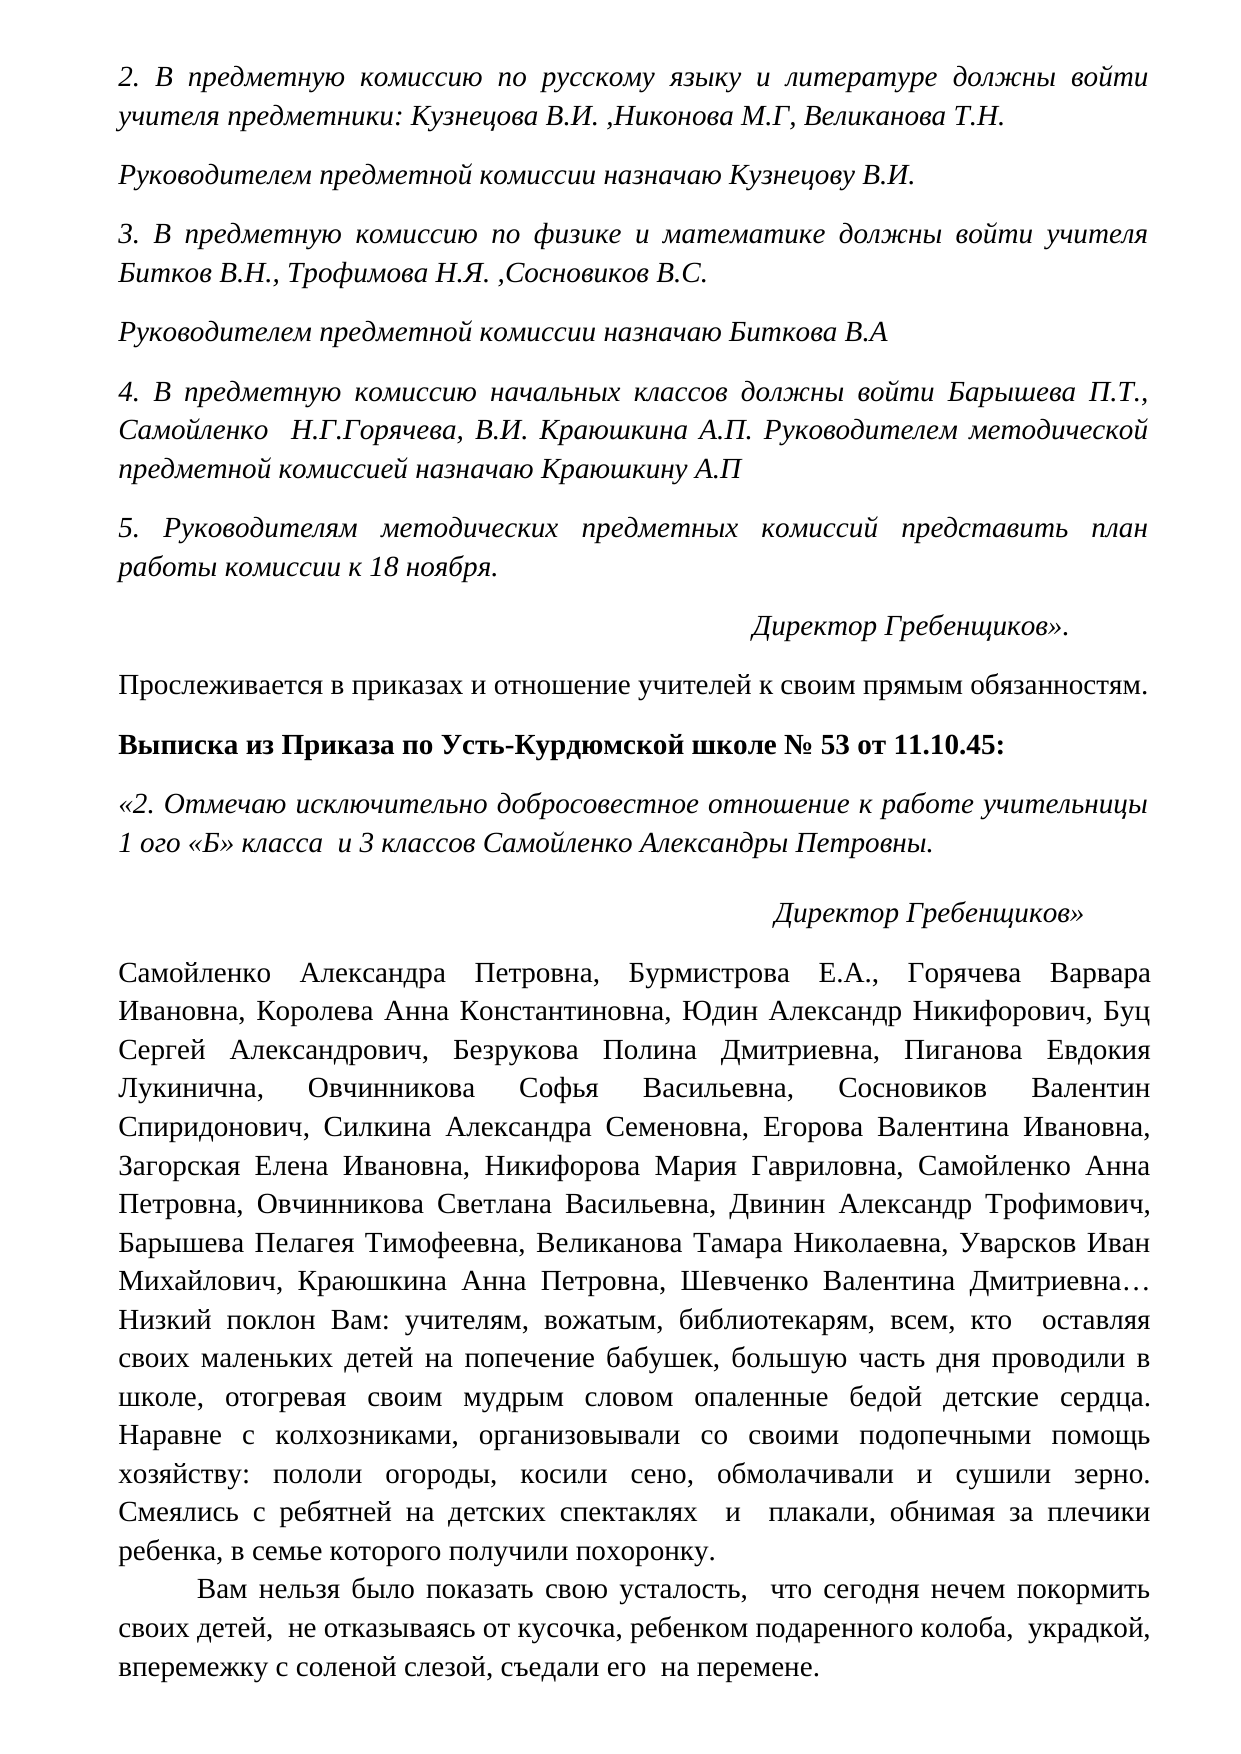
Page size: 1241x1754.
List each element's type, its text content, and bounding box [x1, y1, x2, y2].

text 2. В предметную комиссию по русскому языку и литературе должны войти учителя предметники: Кузнецова В.И. ,Никонова М.Г, Великанова Т.Н. [118, 59, 1152, 131]
text Руководителем предметной комиссии назначаю Биткова В.А [118, 314, 1152, 348]
text Руководителем предметной комиссии назначаю Кузнецову В.И. [118, 157, 1152, 191]
text Выписка из Приказа по Усть-Курдюмской школе № 53 от 11.10.45: [118, 727, 1152, 760]
text 5. Руководителям методических предметных комиссий представить план работы комиссии к 18 ноября. [118, 510, 1152, 582]
text 4. В предметную комиссию начальных классов должны войти Барышева П.Т., Самойленко Н.Г.Горячева, В.И. Краюшкина А.П. Руководителем методической предметной комиссией назначаю Краюшкину А.П [118, 374, 1152, 484]
text 3. В предметную комиссию по физике и математике должны войти учителя Битков В.Н., Трофимова Н.Я. ,Сосновиков В.С. [118, 216, 1152, 288]
text «2. Отмечаю исключительно добросовестное отношение к работе учительницы 1 ого «Б» класса и 3 классов Самойленко Александры Петровны. [118, 786, 1152, 858]
text Вам нельзя было показать свою усталость, что сегодня нечем покормить своих детей, не отказываясь от кусочка, ребенком подаренного колоба, украдкой, вперемежку с соленой слезой, съедали его на перемене. [118, 1572, 1152, 1682]
text Самойленко Александра Петровна, Бурмистрова Е.А., Горячева Варвара Ивановна, Королева Анна Константиновна, Юдин Александр Никифорович, Буц Сергей Александрович, Безрукова Полина Дмитриевна, Пиганова Евдокия Лукинична, Овчинникова Софья Васильевна, Сосновиков Валентин Спиридонович, Силкина Александра Семеновна, Егорова Валентина Ивановна, Загорская Елена Ивановна, Никифорова Мария Гавриловна, Самойленко Анна Петровна, Овчинникова Светлана Васильевна, Двинин Александр Трофимович, Барышева Пелагея Тимофеевна, Великанова Тамара Николаевна, Уварсков Иван Михайлович, Краюшкина Анна Петровна, Шевченко Валентина Дмитриевна…Низкий поклон Вам: учителям, вожатым, библиотекарям, всем, кто оставляя своих маленьких детей на попечение бабушек, большую часть дня проводили в школе, отогревая своим мудрым словом опаленные бедой детские сердца. Наравне с колхозниками, организовывали со своими подопечными помощь хозяйству: пололи огороды, косили сено, обмолачивали и сушили зерно. Смеялись с ребятней на детских спектаклях и плакали, обнимая за плечики ребенка, в семье которого получили похоронку. [118, 955, 1152, 1567]
text Прослеживается в приказах и отношение учителей к своим прямым обязанностям. [118, 667, 1152, 701]
text Директор Гребенщиков». [118, 608, 1152, 642]
text Директор Гребенщиков» [118, 896, 1152, 929]
